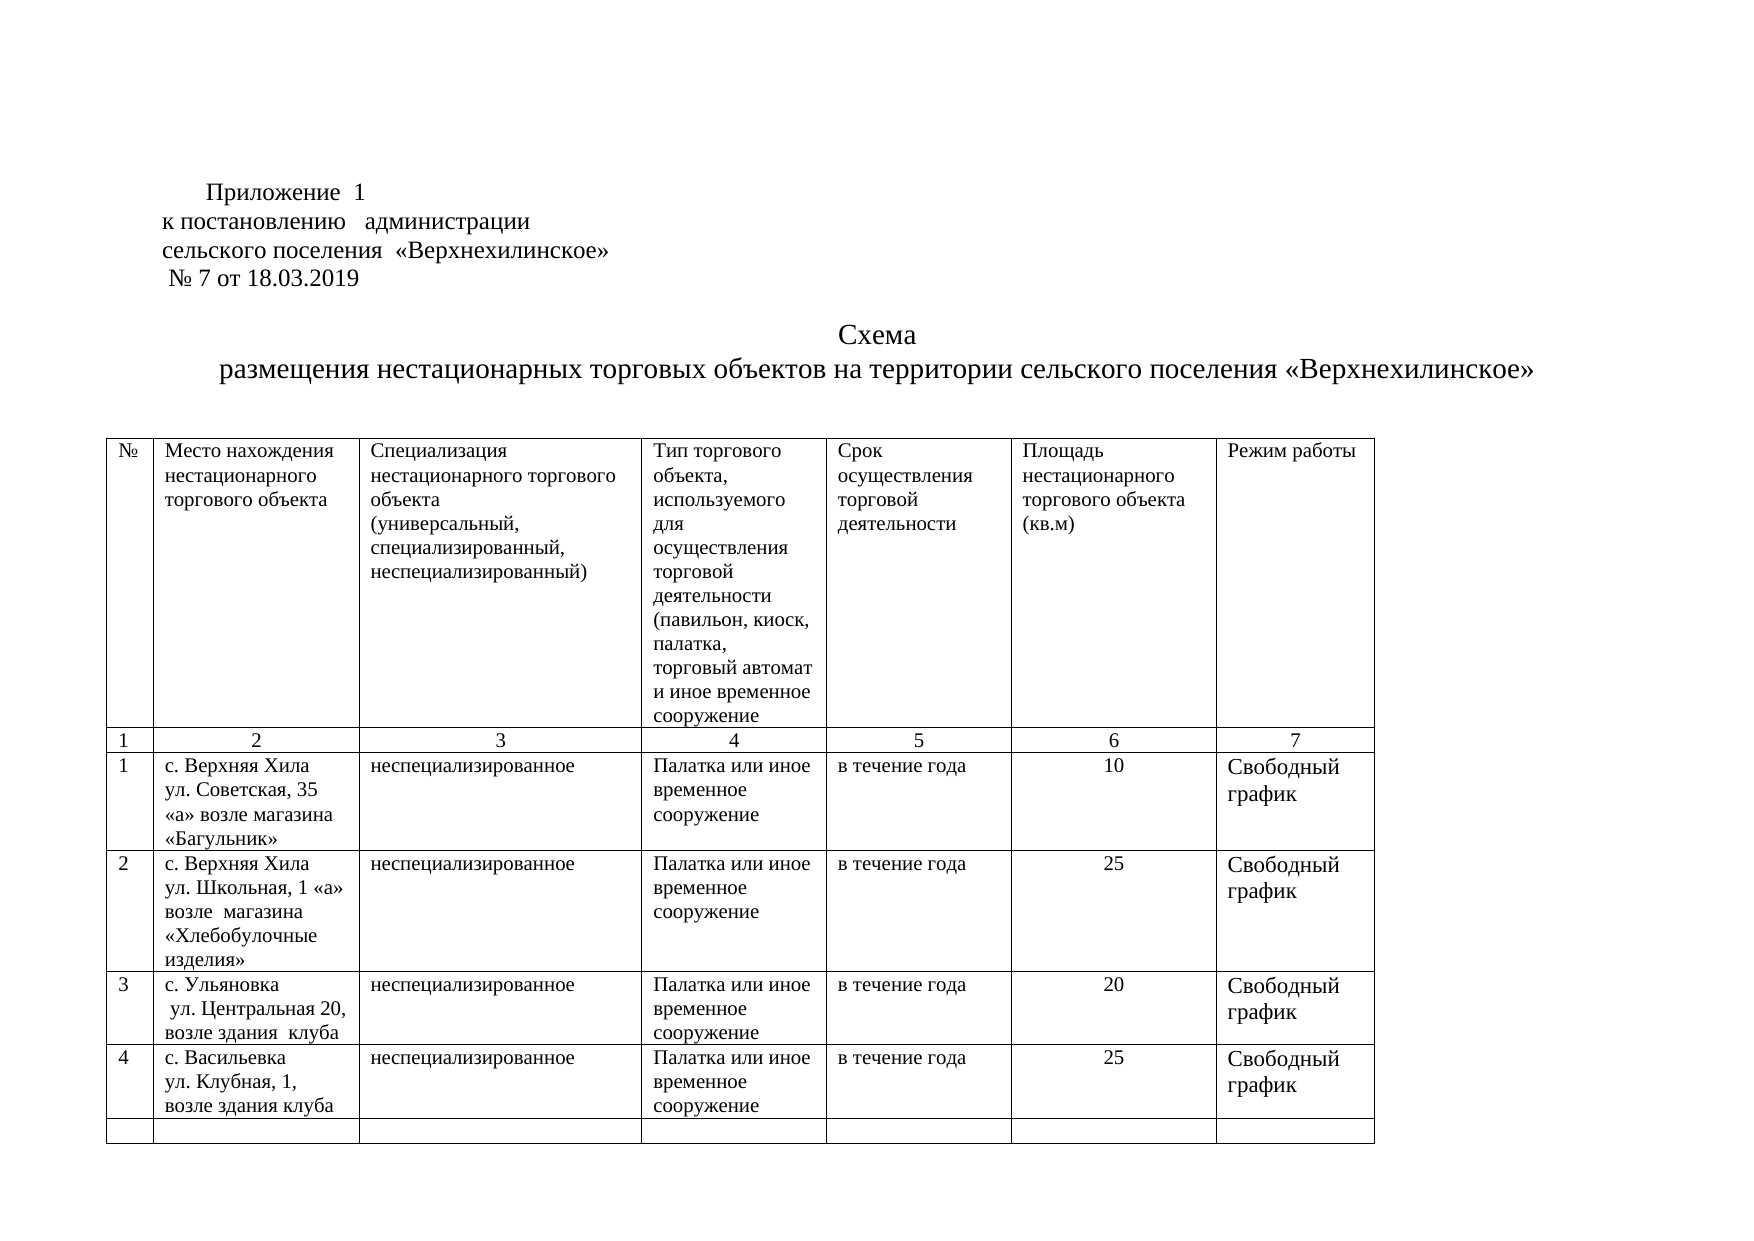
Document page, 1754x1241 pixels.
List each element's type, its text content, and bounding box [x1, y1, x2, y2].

table_header Режим работы [1217, 439, 1374, 727]
text к постановлению администрации [118, 206, 1636, 235]
table_cell с. Верхняя Хила ул. Советская, 35 «а» возле магазина «Багульник» [154, 753, 359, 849]
text Приложение 1 [118, 177, 1636, 206]
table_cell 20 [1012, 972, 1216, 1044]
table_header Специализация нестационарного торгового объекта (универсальный, специализированный, неспециализированный) [360, 439, 641, 727]
table_cell 4 [642, 728, 826, 752]
table_cell Свободный график [1217, 972, 1374, 1044]
text Схема [118, 317, 1636, 351]
table_cell [827, 1119, 1011, 1142]
table_cell неспециализированное [360, 851, 641, 971]
table_cell 25 [1012, 1045, 1216, 1117]
table_cell в течение года [827, 851, 1011, 971]
table_cell Палатка или иное временное сооружение [642, 972, 826, 1044]
table_cell неспециализированное [360, 972, 641, 1044]
table_cell Свободный график [1217, 1045, 1374, 1117]
table_cell Свободный график [1217, 851, 1374, 971]
table_cell [107, 1119, 153, 1142]
table_cell 10 [1012, 753, 1216, 849]
table_cell Палатка или иное временное сооружение [642, 1045, 826, 1117]
table_cell Палатка или иное временное сооружение [642, 753, 826, 849]
table_cell в течение года [827, 1045, 1011, 1117]
table_cell 3 [360, 728, 641, 752]
table_header Место нахождения нестационарного торгового объекта [154, 439, 359, 727]
table_cell с. Ульяновка ул. Центральная 20, возле здания клуба [154, 972, 359, 1044]
table_cell с. Васильевка ул. Клубная, 1, возле здания клуба [154, 1045, 359, 1117]
table_cell 6 [1012, 728, 1216, 752]
table_header Площадь нестационарного торгового объекта (кв.м) [1012, 439, 1216, 727]
table_cell [642, 1119, 826, 1142]
text № 7 от 18.03.2019 [118, 263, 1636, 292]
table_cell 3 [107, 972, 153, 1044]
table_cell 7 [1217, 728, 1374, 752]
text сельского поселения «Верхнехилинское» [118, 235, 1636, 263]
table_header Тип торгового объекта, используемого для осуществления торговой деятельности (павильон, киоск, палатка, торговый автомат и иное временное сооружение [642, 439, 826, 727]
text размещения нестационарных торговых объектов на территории сельского поселения «Верхнехилинское» [118, 351, 1636, 384]
table_cell 1 [107, 753, 153, 849]
table_cell [154, 1119, 359, 1142]
table_cell 2 [107, 851, 153, 971]
table_cell 4 [107, 1045, 153, 1117]
table_cell неспециализированное [360, 753, 641, 849]
table_cell [360, 1119, 641, 1142]
table_cell 2 [154, 728, 359, 752]
table_header Срок осуществления торговой деятельности [827, 439, 1011, 727]
table_cell в течение года [827, 753, 1011, 849]
table_cell [1012, 1119, 1216, 1142]
table_cell [1217, 1119, 1374, 1142]
table_cell 25 [1012, 851, 1216, 971]
table_cell Свободный график [1217, 753, 1374, 849]
table_cell 1 [107, 728, 153, 752]
table_cell 5 [827, 728, 1011, 752]
table_header № [107, 439, 153, 727]
table_cell в течение года [827, 972, 1011, 1044]
table_cell с. Верхняя Хила ул. Школьная, 1 «а» возле магазина «Хлебобулочные изделия» [154, 851, 359, 971]
table_cell Палатка или иное временное сооружение [642, 851, 826, 971]
table_cell неспециализированное [360, 1045, 641, 1117]
